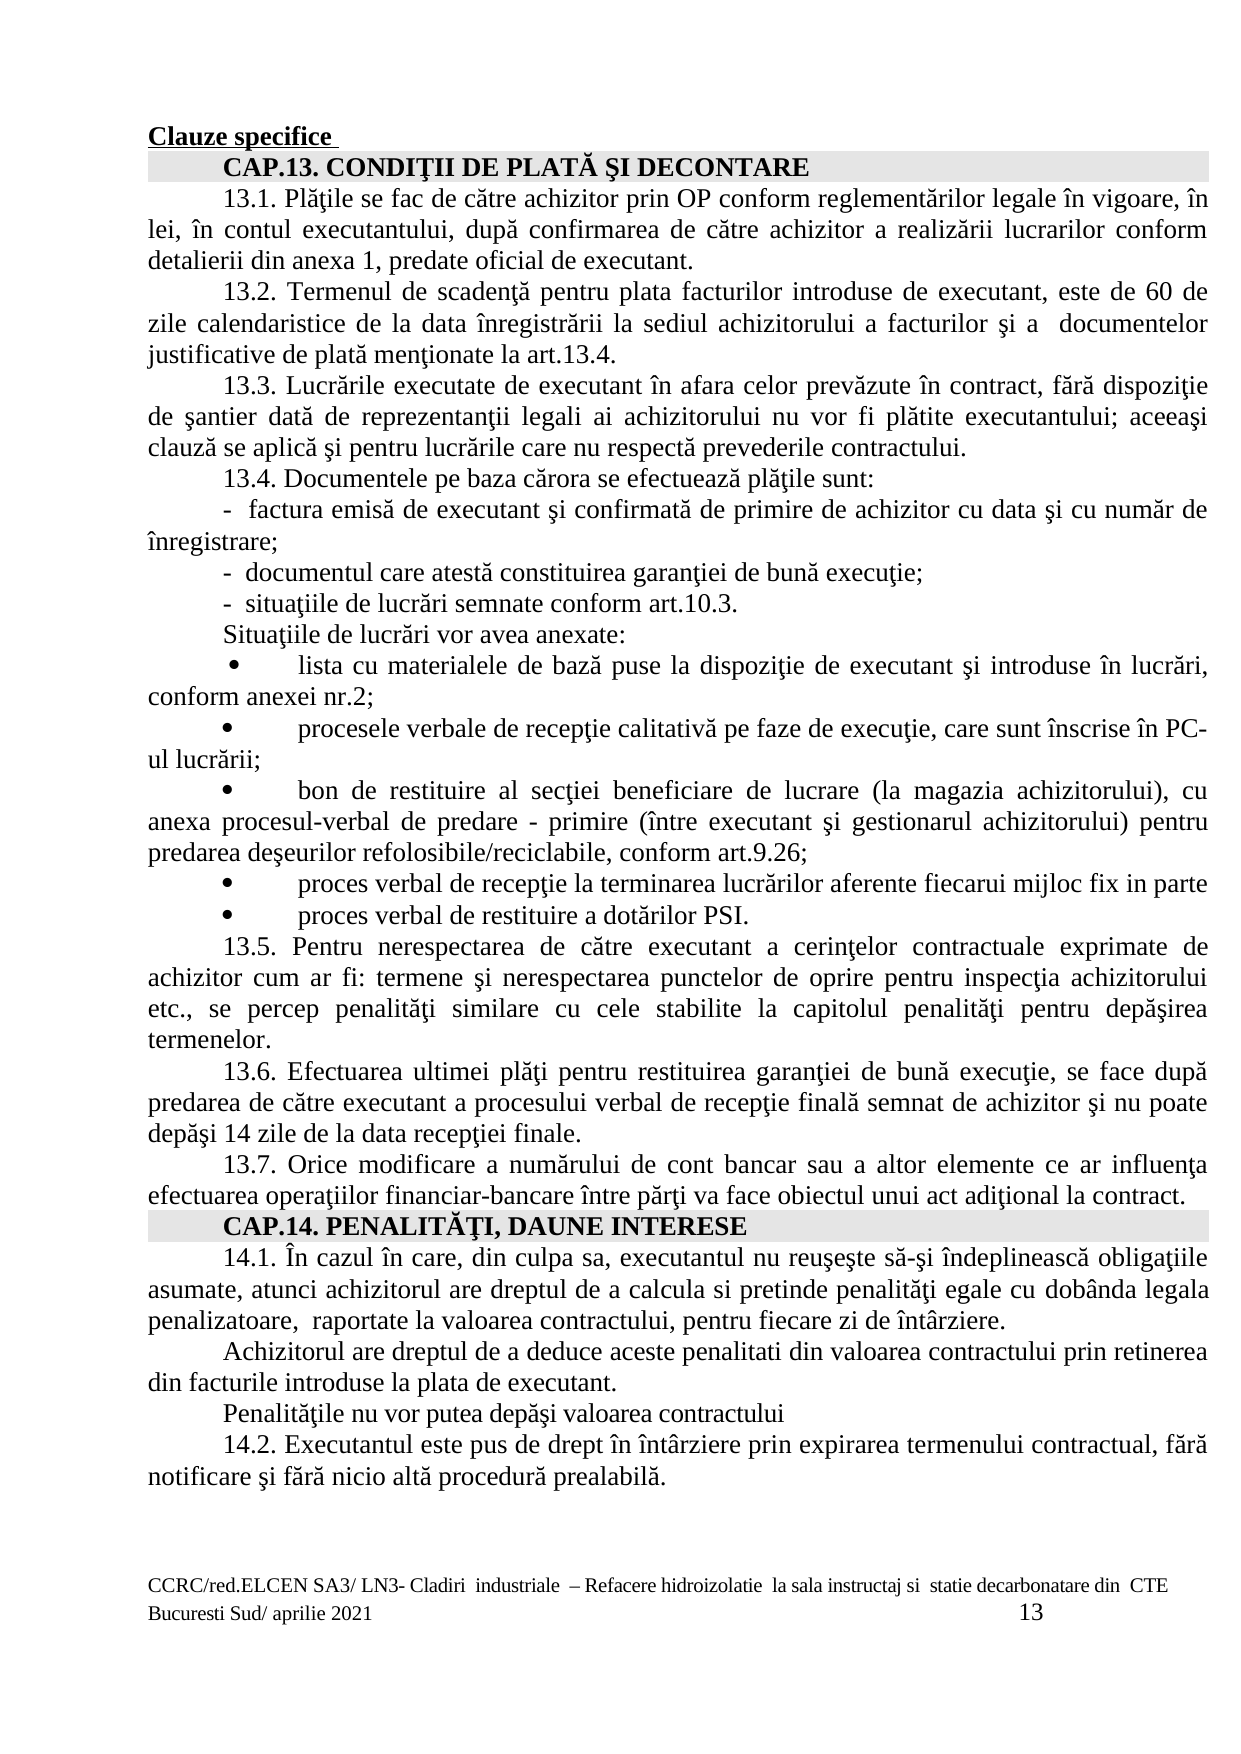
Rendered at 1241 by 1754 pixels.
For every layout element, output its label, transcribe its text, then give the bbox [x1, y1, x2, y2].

text 14.1. În cazul în care, din culpa sa, executantul nu reuşeşte să-şi îndeplinească obligaţiile asumate, atunci achizitorul are dreptul de a calcula si pretinde penalităţi egale cu dobânda legala penalizatoare, raportate la valoarea contractului, pentru fiecare zi de întârziere. [148, 1242, 1209, 1335]
text 13.2. Termenul de scadenţă pentru plata facturilor introduse de executant, este de 60 de zile calendaristice de la data înregistrării la sediul achizitorului a facturilor şi a documentelor justificative de plată menţionate la art.13.4. [148, 276, 1209, 369]
list bon de restituire al secţiei beneficiare de lucrare (la magazia achizitorului), cu anexa procesul-verbal de predare - primire (între executant şi gestionarul achizitorului) pentru predarea deşeurilor refolosibile/reciclabile, conform art.9.26; [148, 774, 1209, 868]
text Achizitorul are dreptul de a deduce aceste penalitati din valoarea contractului prin retinerea din facturile introduse la plata de executant. [148, 1335, 1209, 1397]
list lista cu materialele de bază puse la dispoziţie de executant şi introduse în lucrări, conform anexei nr.2; [148, 649, 1209, 712]
text - documentul care atestă constituirea garanţiei de bună execuţie; [148, 556, 1209, 587]
text 13.6. Efectuarea ultimei plăţi pentru restituirea garanţiei de bună execuţie, se face după predarea de către executant a procesului verbal de recepţie finală semnat de achizitor şi nu poate depăşi 14 zile de la data recepţiei finale. [148, 1055, 1209, 1148]
text 13.7. Orice modificare a numărului de cont bancar sau a altor elemente ce ar influenţa efectuarea operaţiilor financiar-bancare între părţi va face obiectul unui act adiţional la contract. [148, 1148, 1209, 1210]
text 14.2. Executantul este pus de drept în întârziere prin expirarea termenului contractual, fără notificare şi fără nicio altă procedură prealabilă. [148, 1428, 1209, 1491]
text - situaţiile de lucrări semnate conform art.10.3. [148, 587, 1209, 618]
text 13.5. Pentru nerespectarea de către executant a cerinţelor contractuale exprimate de achizitor cum ar fi: termene şi nerespectarea punctelor de oprire pentru inspecţia achizitorului etc., se percep penalităţi similare cu cele stabilite la capitolul penalităţi pentru depăşirea termenelor. [148, 930, 1209, 1055]
text 13.3. Lucrările executate de executant în afara celor prevăzute în contract, fără dispoziţie de şantier dată de reprezentanţii legali ai achizitorului nu vor fi plătite executantului; aceeaşi clauză se aplică şi pentru lucrările care nu respectă prevederile contractului. [148, 369, 1209, 462]
list proces verbal de recepţie la terminarea lucrărilor aferente fiecarui mijloc fix in parte [148, 868, 1209, 899]
text Penalităţile nu vor putea depăşi valoarea contractului [148, 1397, 1209, 1428]
text Clauze specifice [148, 120, 1209, 151]
text CAP.14. PENALITĂŢI, DAUNE INTERESE [148, 1210, 1209, 1242]
list procesele verbale de recepţie calitativă pe faze de execuţie, care sunt înscrise în PC-ul lucrării; [148, 712, 1209, 774]
text - factura emisă de executant şi confirmată de primire de achizitor cu data şi cu număr de înregistrare; [148, 493, 1209, 556]
text 13.1. Plăţile se fac de către achizitor prin OP conform reglementărilor legale în vigoare, în lei, în contul executantului, după confirmarea de către achizitor a realizării lucrarilor conform detalierii din anexa 1, predate oficial de executant. [148, 182, 1209, 276]
text Situaţiile de lucrări vor avea anexate: [148, 618, 1209, 649]
text 13.4. Documentele pe baza cărora se efectuează plăţile sunt: [148, 462, 1209, 493]
text CAP.13. CONDIŢII DE PLATĂ ŞI DECONTARE [148, 151, 1209, 182]
list proces verbal de restituire a dotărilor PSI. [148, 899, 1209, 930]
